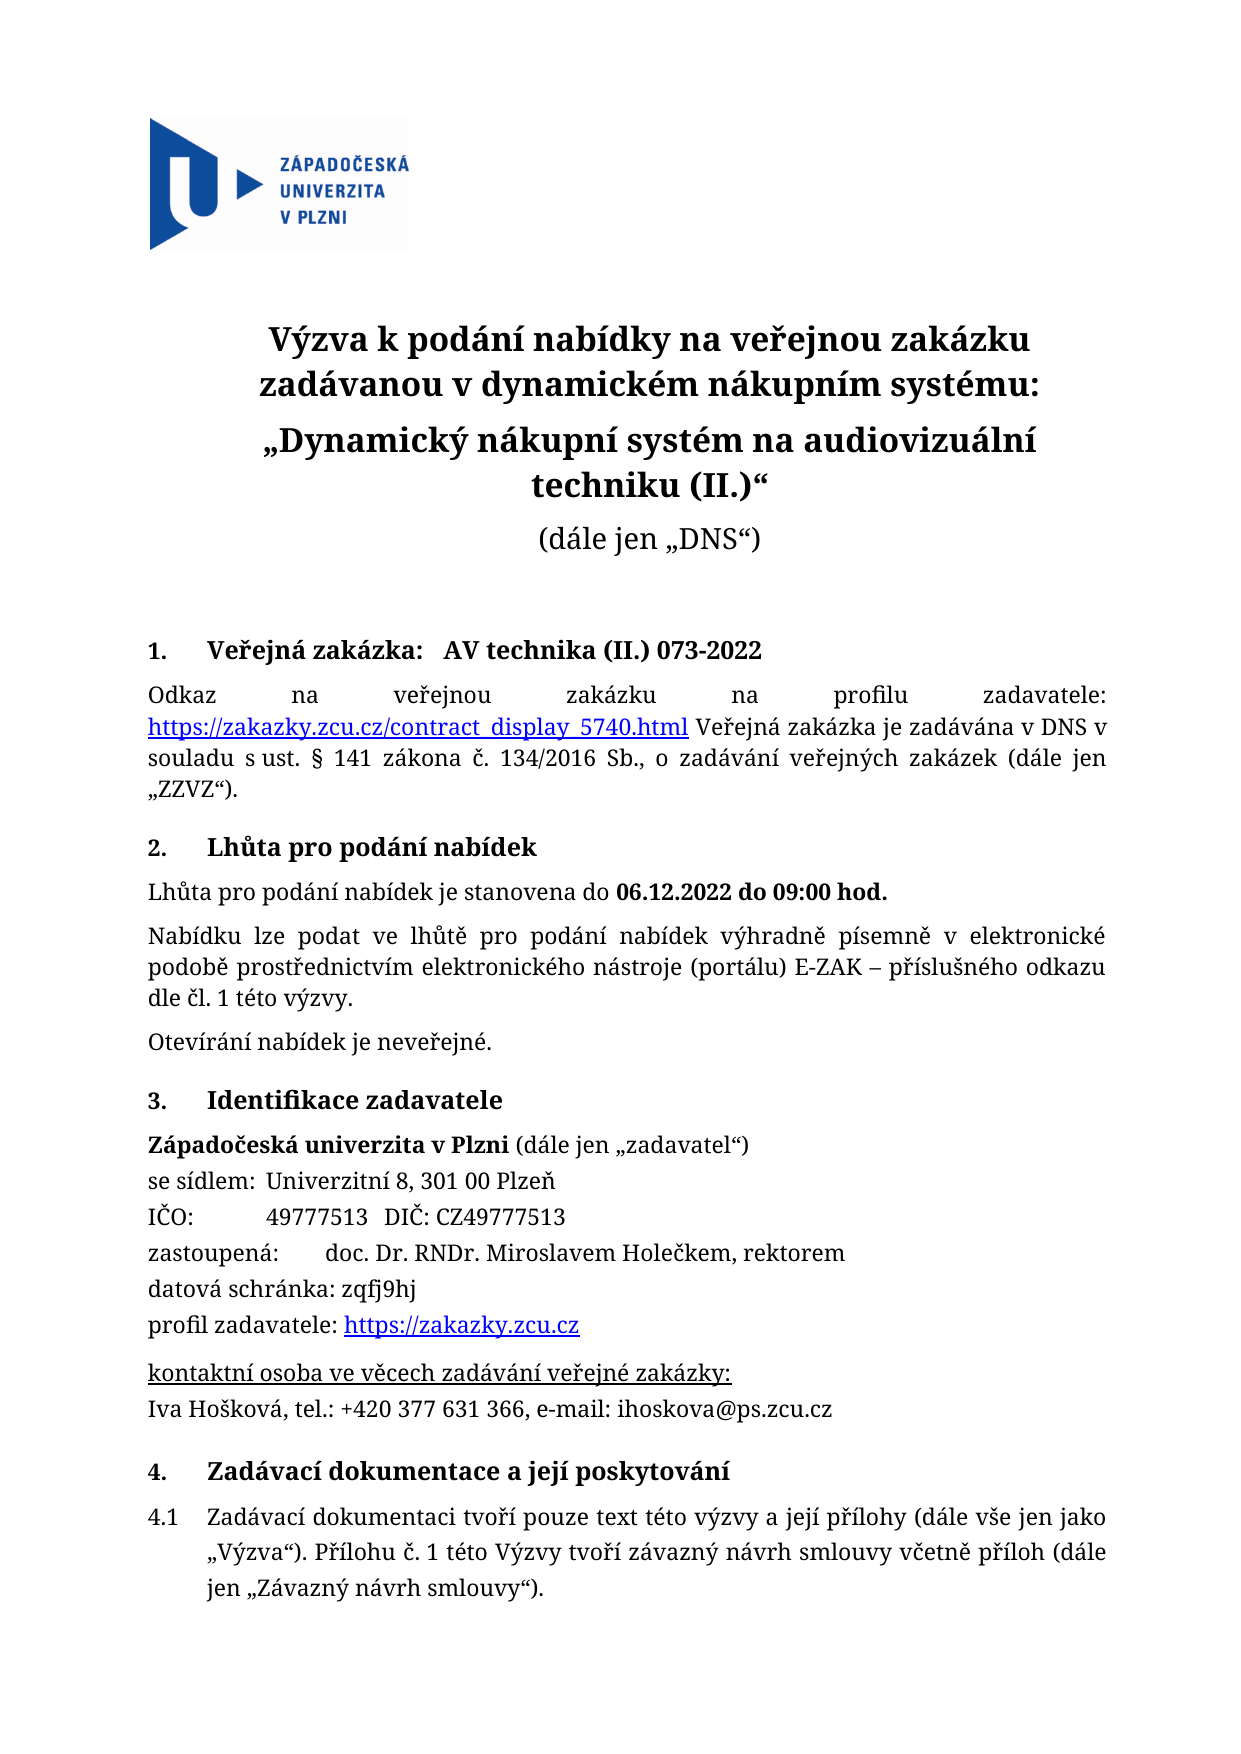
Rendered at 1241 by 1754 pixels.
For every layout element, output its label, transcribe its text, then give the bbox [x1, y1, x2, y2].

text Iva Hošková, tel.: +420 377 631 366, e-mail: ihoskova@ps.zcu.cz [148, 1393, 1107, 1424]
subtitle Veřejná zakázka: AV technika (II.) 073-2022 [148, 633, 1107, 667]
subtitle Lhůta pro podání nabídek [148, 829, 1107, 863]
list Zadávací dokumentaci tvoří pouze text této výzvy a její přílohy (dále vše jen jako „Výzva“). Přílohu č. 1 této Výzvy tvoří závazný návrh smlouvy včetně příloh (dále jen „Závazný návrh smlouvy“). [148, 1500, 1107, 1603]
text Otevírání nabídek je neveřejné. [148, 1026, 1107, 1057]
text IČO: 49777513 DIČ: CZ49777513 [148, 1201, 1107, 1232]
text Nabídku lze podat ve lhůtě pro podání nabídek výhradně písemně v elektronické podobě prostřednictvím elektronického nástroje (portálu) E-ZAK – příslušného odkazu dle čl. 1 této výzvy. [148, 920, 1107, 1013]
text kontaktní osoba ve věcech zadávání veřejné zakázky: [148, 1357, 1107, 1388]
text Výzva k podání nabídky na veřejnou zakázku zadávanou v dynamickém nákupním systému: [192, 316, 1107, 406]
text (dále jen „DNS“) [192, 518, 1107, 558]
text Odkaz na veřejnou zakázku na profilu zadavatele: https://zakazky.zcu.cz/contract_display_5740.html Veřejná zakázka je zadávána v DNS v souladu s ust. § 141 zákona č. 134/2016 Sb., o zadávání veřejných zakázek (dále jen „ZZVZ“). [148, 679, 1107, 804]
text datová schránka: zqfj9hj [148, 1273, 1107, 1304]
text Západočeská univerzita v Plzni (dále jen „zadavatel“) [148, 1129, 1107, 1160]
text Lhůta pro podání nabídek je stanovena do 06.12.2022 do 09:00 hod. [148, 876, 1107, 907]
text profil zadavatele: https://zakazky.zcu.cz [148, 1308, 1107, 1340]
subtitle Identifikace zadavatele [148, 1082, 1107, 1116]
subtitle Zadávací dokumentace a její poskytování [148, 1454, 1107, 1488]
text „Dynamický nákupní systém na audiovizuální techniku (II.)“ [192, 417, 1107, 508]
text zastoupená: doc. Dr. RNDr. Miroslavem Holečkem, rektorem [148, 1237, 1107, 1268]
text se sídlem: Univerzitní 8, 301 00 Plzeň [148, 1165, 1107, 1196]
picture [150, 118, 409, 250]
